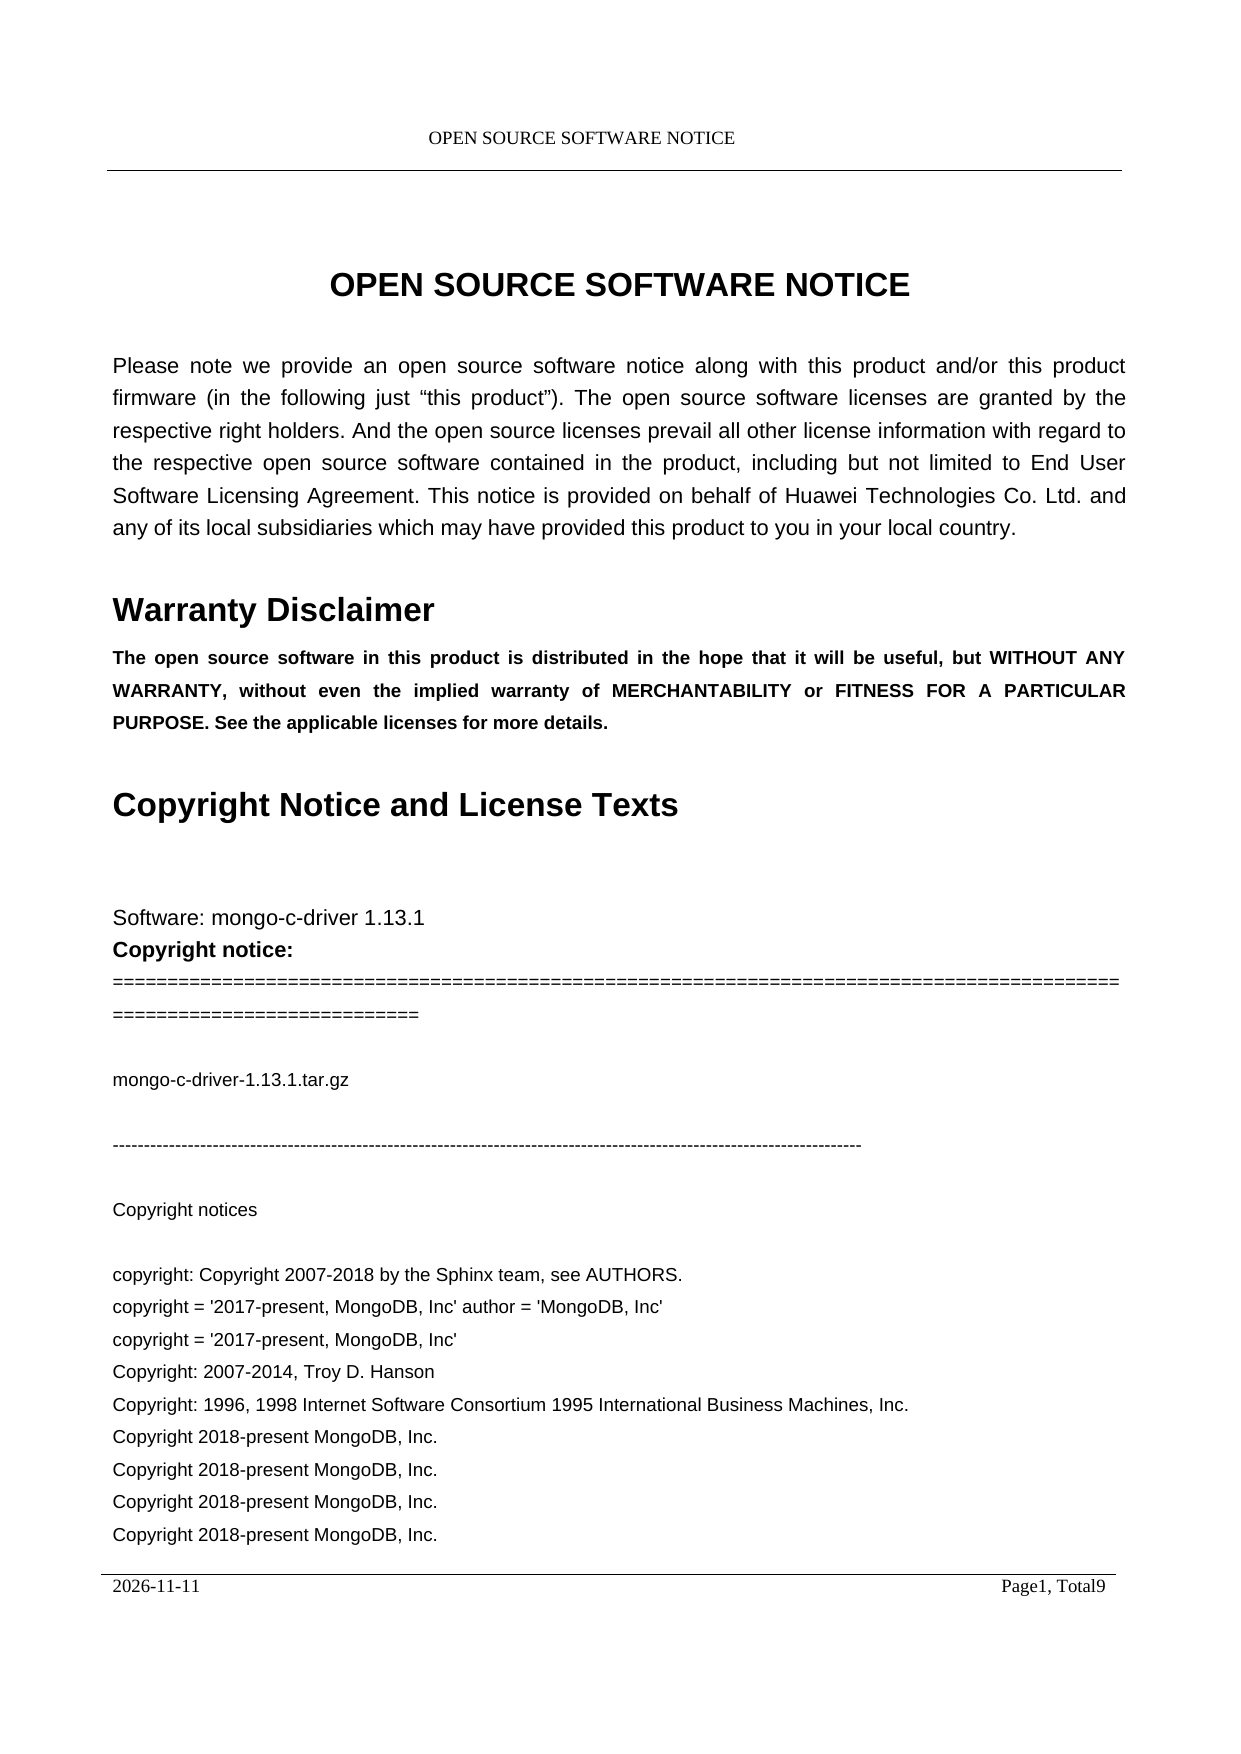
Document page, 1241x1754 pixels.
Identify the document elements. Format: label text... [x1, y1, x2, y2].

text mongo-c-driver-1.13.1.tar.gz [112, 1063, 1128, 1096]
text Software: mongo-c-driver 1.13.1 [112, 901, 1128, 933]
text copyright = '2017-present, MongoDB, Inc' [112, 1323, 1128, 1356]
text Copyright Notice and License Texts [112, 771, 1128, 836]
text ======================================================================================================================== [112, 966, 1128, 1031]
text Copyright 2018-present MongoDB, Inc. [112, 1453, 1128, 1486]
text Copyright 2018-present MongoDB, Inc. [112, 1518, 1128, 1551]
text Copyright 2018-present MongoDB, Inc. [112, 1486, 1128, 1518]
text copyright: Copyright 2007-2018 by the Sphinx team, see AUTHORS. [112, 1258, 1128, 1291]
text Please note we provide an open source software notice along with this product and/or this product firmware (in the following just “this product”). The open source software licenses are granted by the respective right holders. And the open source licenses prevail all other license information with regard to the respective open source software contained in the product, including but not limited to End User Software Licensing Agreement. This notice is provided on behalf of Huawei Technologies Co. Ltd. and any of its local subsidiaries which may have provided this product to you in your local country. [112, 349, 1128, 544]
text ------------------------------------------------------------------------------------------------------------------------ [112, 1128, 1128, 1161]
text Copyright notice: [112, 933, 1128, 966]
text Copyright: 2007-2014, Troy D. Hanson [112, 1356, 1128, 1388]
text The open source software in this product is distributed in the hope that it will be useful, but WITHOUT ANY WARRANTY, without even the implied warranty of MERCHANTABILITY or FITNESS FOR A PARTICULAR PURPOSE. See the applicable licenses for more details. [112, 641, 1128, 739]
text copyright = '2017-present, MongoDB, Inc' author = 'MongoDB, Inc' [112, 1291, 1128, 1323]
text Warranty Disclaimer [112, 576, 1128, 641]
text OPEN SOURCE SOFTWARE NOTICE [112, 251, 1128, 316]
text Copyright: 1996, 1998 Internet Software Consortium 1995 International Business Machines, Inc. [112, 1388, 1128, 1421]
text Copyright notices [112, 1193, 1128, 1226]
text Copyright 2018-present MongoDB, Inc. [112, 1421, 1128, 1453]
